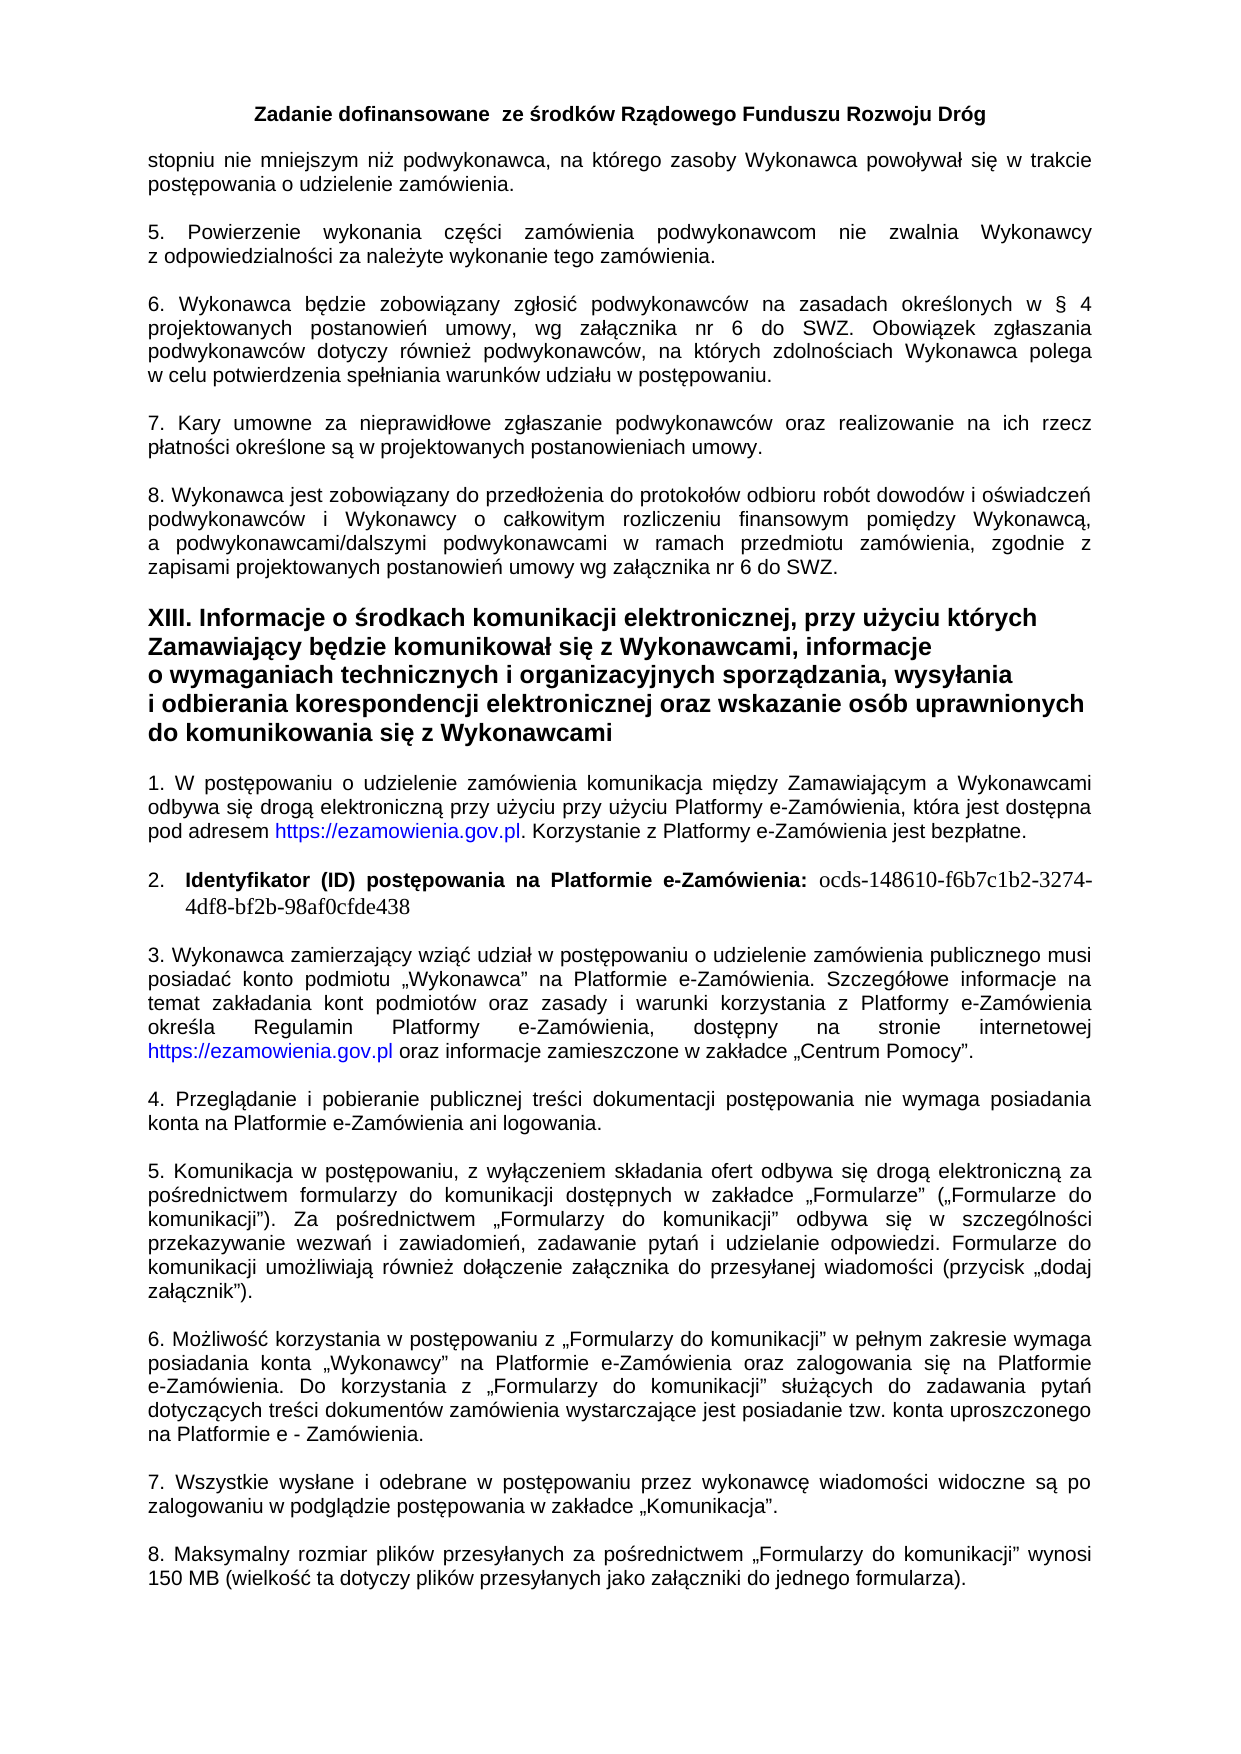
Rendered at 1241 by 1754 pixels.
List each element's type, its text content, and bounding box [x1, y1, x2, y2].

text i odbierania korespondencji elektronicznej oraz wskazanie osób uprawnionych [148, 689, 1093, 718]
text 7. Kary umowne za nieprawidłowe zgłaszanie podwykonawców oraz realizowanie na ich rzecz płatności określone są w projektowanych postanowieniach umowy. [148, 411, 1093, 459]
text 3. Wykonawca zamierzający wziąć udział w postępowaniu o udzielenie zamówienia publicznego musi posiadać konto podmiotu „Wykonawca” na Platformie e-Zamówienia. Szczegółowe informacje na temat zakładania kont podmiotów oraz zasady i warunki korzystania z Platformy e-Zamówienia określa Regulamin Platformy e-Zamówienia, dostępny na stronie internetowej https://ezamowienia.gov.pl oraz informacje zamieszczone w zakładce „Centrum Pomocy”. [148, 943, 1093, 1063]
text 8. Maksymalny rozmiar plików przesyłanych za pośrednictwem „Formularzy do komunikacji” wynosi 150 MB (wielkość ta dotyczy plików przesyłanych jako załączniki do jednego formularza). [148, 1542, 1093, 1590]
text 6. Wykonawca będzie zobowiązany zgłosić podwykonawców na zasadach określonych w § 4 projektowanych postanowień umowy, wg załącznika nr 6 do SWZ. Obowiązek zgłaszania podwykonawców dotyczy również podwykonawców, na których zdolnościach Wykonawca polega w celu potwierdzenia spełniania warunków udziału w postępowaniu. [148, 291, 1093, 387]
text 5. Komunikacja w postępowaniu, z wyłączeniem składania ofert odbywa się drogą elektroniczną za pośrednictwem formularzy do komunikacji dostępnych w zakładce „Formularze” („Formularze do komunikacji”). Za pośrednictwem „Formularzy do komunikacji” odbywa się w szczególności przekazywanie wezwań i zawiadomień, zadawanie pytań i udzielanie odpowiedzi. Formularze do komunikacji umożliwiają również dołączenie załącznika do przesyłanej wiadomości (przycisk „dodaj załącznik”). [148, 1159, 1093, 1302]
text XIII. Informacje o środkach komunikacji elektronicznej, przy użyciu których [148, 603, 1093, 632]
text 8. Wykonawca jest zobowiązany do przedłożenia do protokołów odbioru robót dowodów i oświadczeń podwykonawców i Wykonawcy o całkowitym rozliczeniu finansowym pomiędzy Wykonawcą, a podwykonawcami/dalszymi podwykonawcami w ramach przedmiotu zamówienia, zgodnie z zapisami projektowanych postanowień umowy wg załącznika nr 6 do SWZ. [148, 483, 1093, 579]
text 7. Wszystkie wysłane i odebrane w postępowaniu przez wykonawcę wiadomości widoczne są po zalogowaniu w podglądzie postępowania w zakładce „Komunikacja”. [148, 1470, 1093, 1518]
text o wymaganiach technicznych i organizacyjnych sporządzania, wysyłania [148, 660, 1093, 689]
text 4. Przeglądanie i pobieranie publicznej treści dokumentacji postępowania nie wymaga posiadania konta na Platformie e-Zamówienia ani logowania. [148, 1087, 1093, 1135]
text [148, 148, 1093, 196]
text 1. W postępowaniu o udzielenie zamówienia komunikacja między Zamawiającym a Wykonawcami odbywa się drogą elektroniczną przy użyciu przy użyciu Platformy e-Zamówienia, która jest dostępna pod adresem https://ezamowienia.gov.pl. Korzystanie z Platformy e-Zamówienia jest bezpłatne. [148, 771, 1093, 842]
text 6. Możliwość korzystania w postępowaniu z „Formularzy do komunikacji” w pełnym zakresie wymaga posiadania konta „Wykonawcy” na Platformie e-Zamówienia oraz zalogowania się na Platformie e-Zamówienia. Do korzystania z „Formularzy do komunikacji” służących do zadawania pytań dotyczących treści dokumentów zamówienia wystarczające jest posiadanie tzw. konta uproszczonego na Platformie e - Zamówienia. [148, 1326, 1093, 1446]
list Identyfikator (ID) postępowania na Platformie e-Zamówienia: ocds-148610-f6b7c1b2-3274-4df8-bf2b-98af0cfde438 [148, 866, 1093, 919]
text do komunikowania się z Wykonawcami [148, 718, 1093, 747]
text 5. Powierzenie wykonania części zamówienia podwykonawcom nie zwalnia Wykonawcy z odpowiedzialności za należyte wykonanie tego zamówienia. [148, 219, 1093, 267]
text Zamawiający będzie komunikował się z Wykonawcami, informacje [148, 632, 1093, 660]
